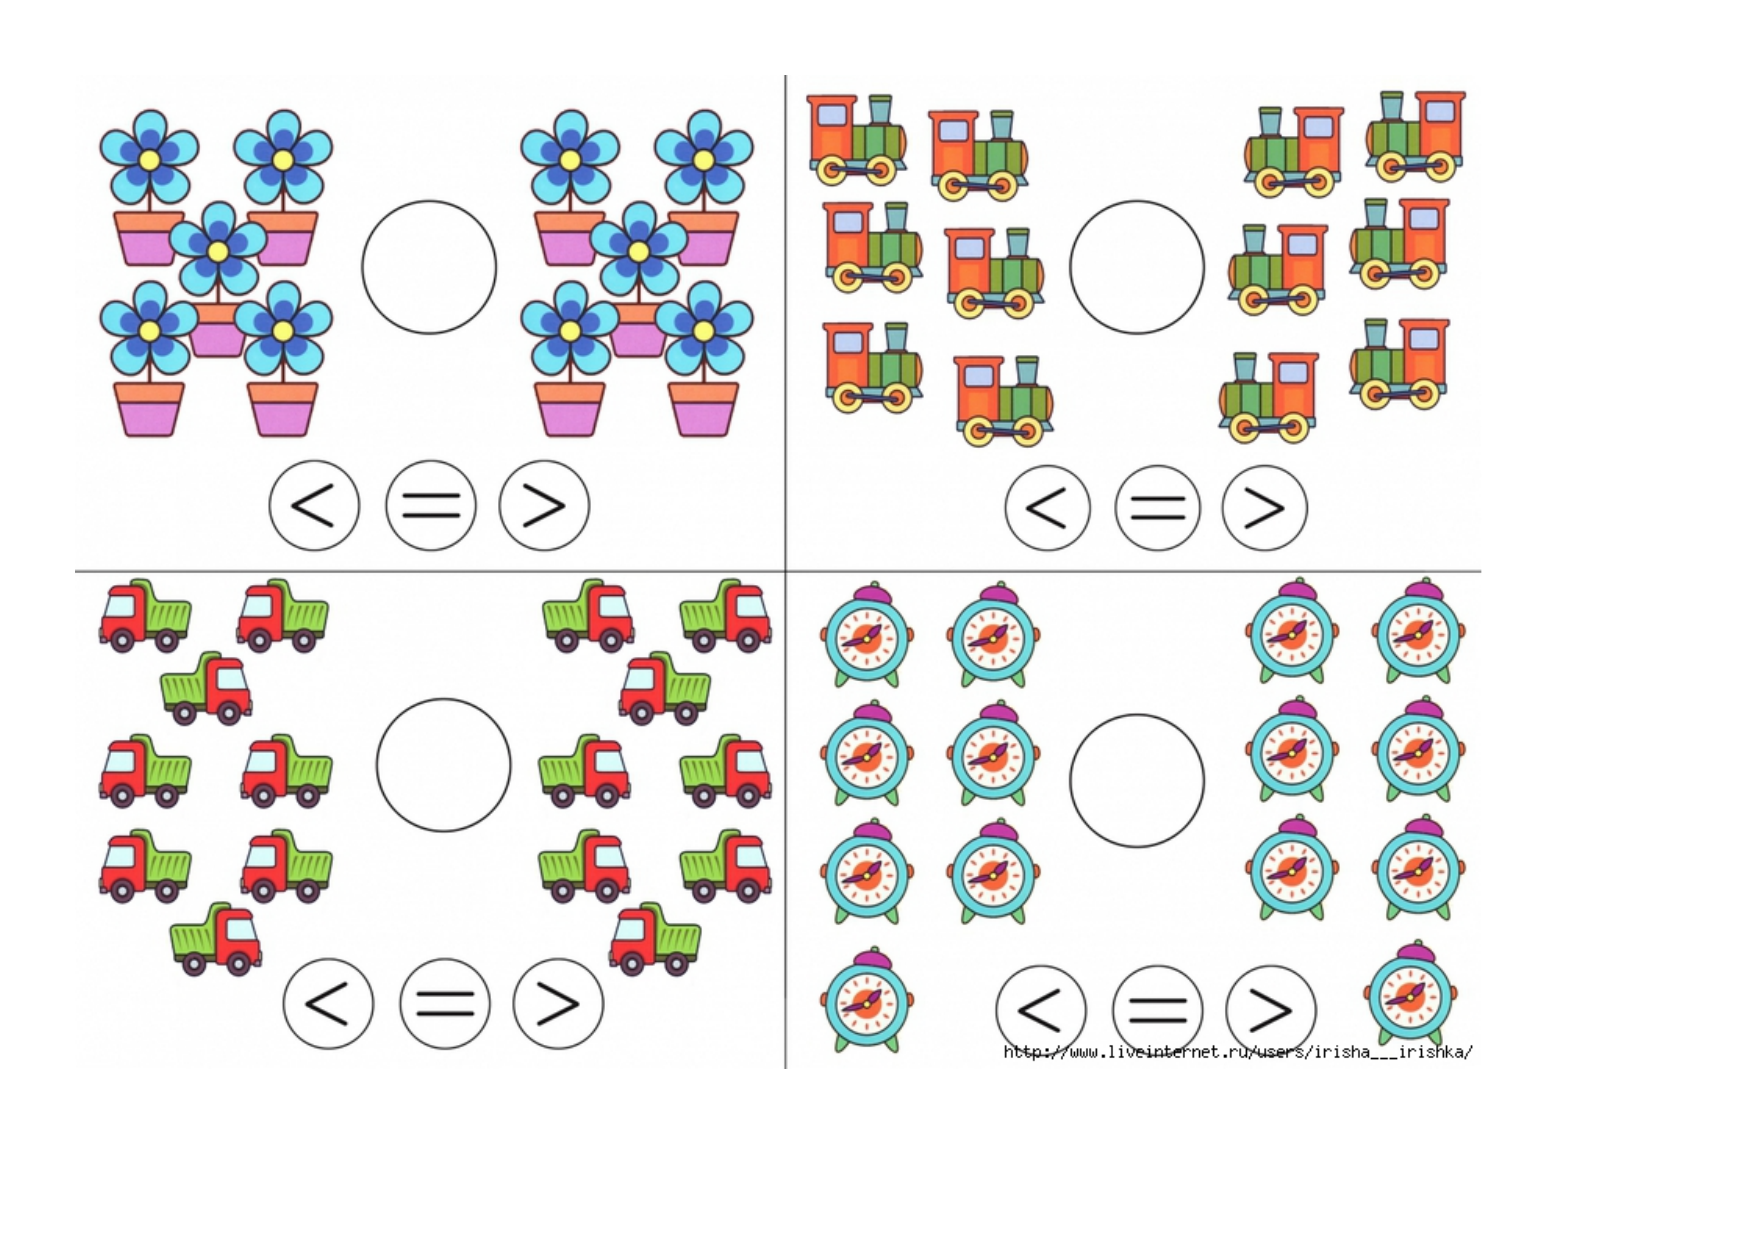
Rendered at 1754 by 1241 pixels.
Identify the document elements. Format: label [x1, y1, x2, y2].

picture [75, 75, 1482, 1069]
